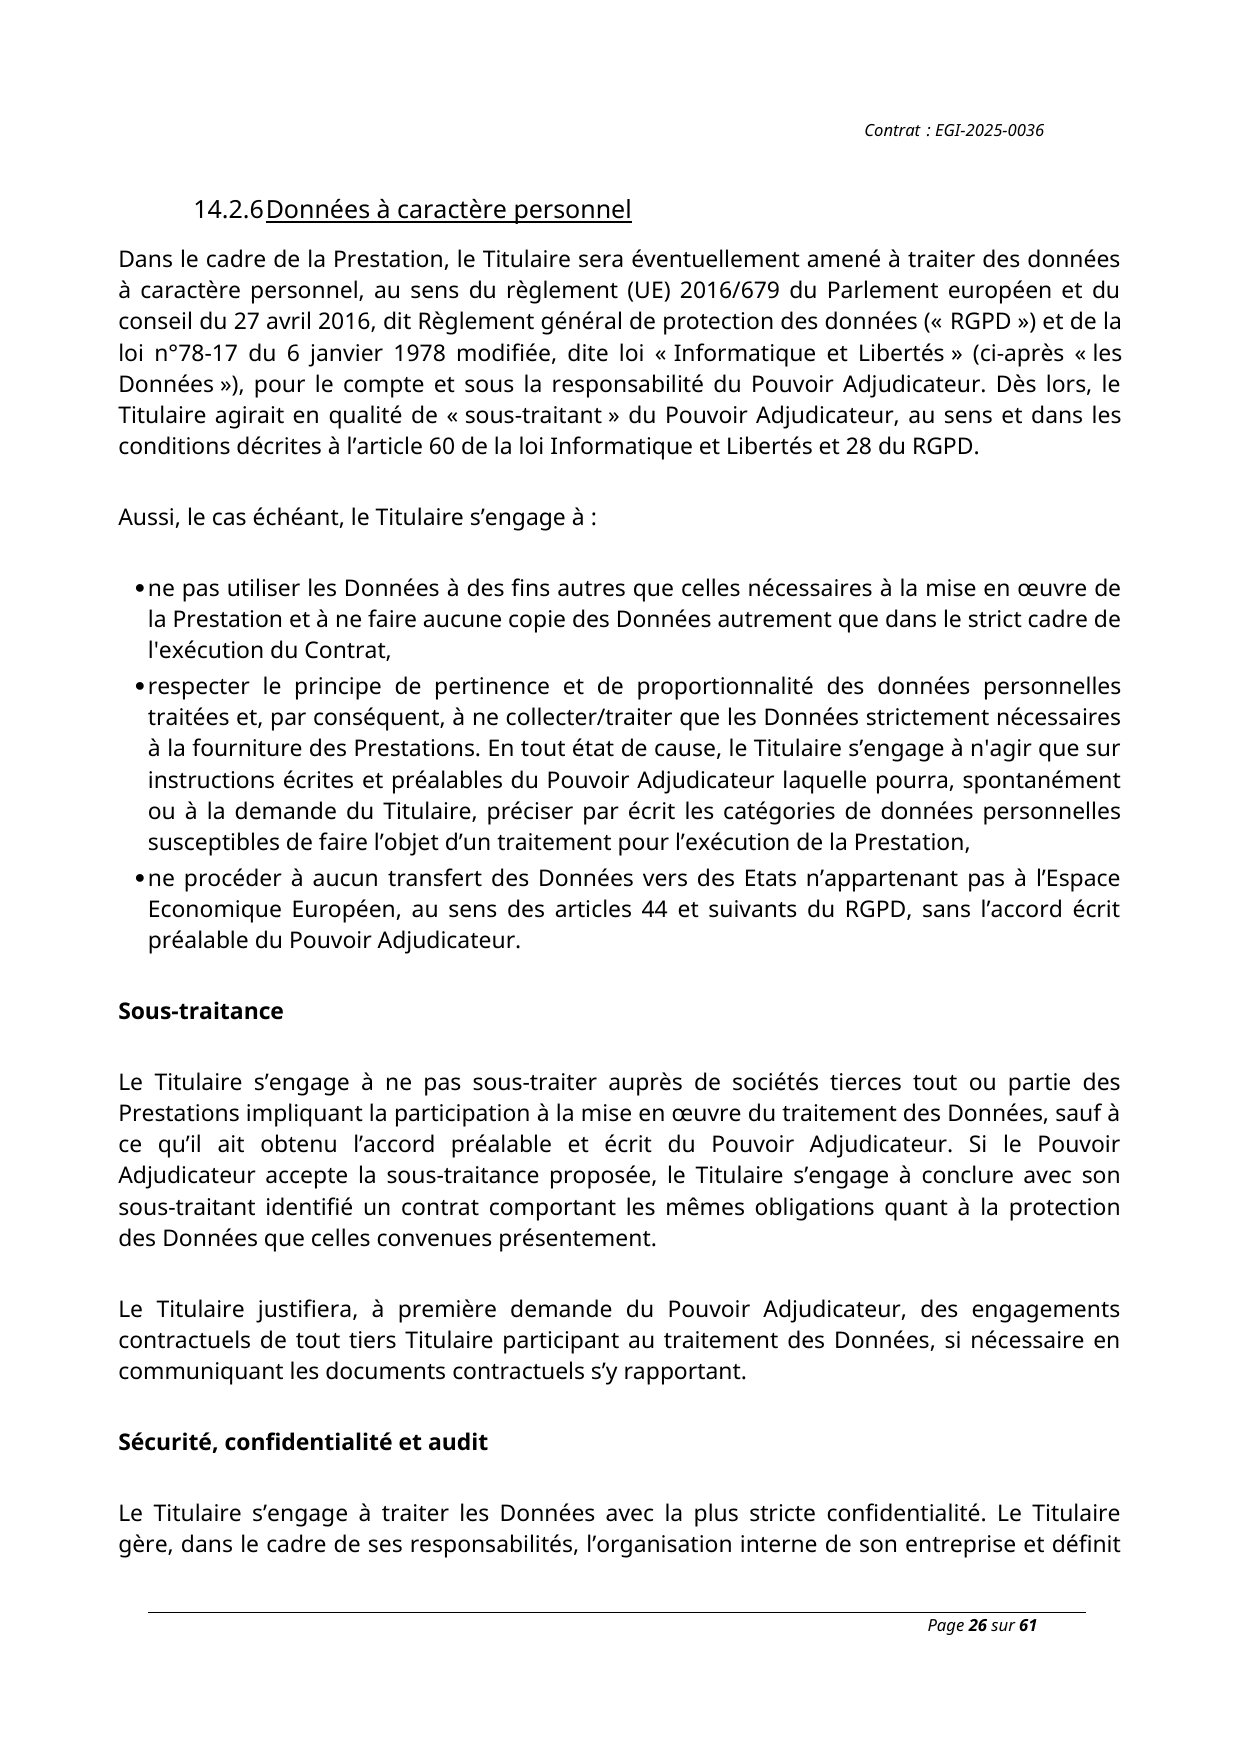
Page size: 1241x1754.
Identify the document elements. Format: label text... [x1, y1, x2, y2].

list ne procéder à aucun transfert des Données vers des Etats n’appartenant pas à l’Espace Economique Européen, au sens des articles 44 et suivants du RGPD, sans l’accord écrit préalable du Pouvoir Adjudicateur. [136, 861, 1122, 955]
text Le Titulaire s’engage à ne pas sous-traiter auprès de sociétés tierces tout ou partie des Prestations impliquant la participation à la mise en œuvre du traitement des Données, sauf à ce qu’il ait obtenu l’accord préalable et écrit du Pouvoir Adjudicateur. Si le Pouvoir Adjudicateur accepte la sous-traitance proposée, le Titulaire s’engage à conclure avec son sous-traitant identifié un contrat comportant les mêmes obligations quant à la protection des Données que celles convenues présentement. [118, 1066, 1122, 1253]
text Sous-traitance [118, 995, 1122, 1026]
text Le Titulaire justifiera, à première demande du Pouvoir Adjudicateur, des engagements contractuels de tout tiers Titulaire participant au traitement des Données, si nécessaire en communiquant les documents contractuels s’y rapportant. [118, 1293, 1122, 1386]
list respecter le principe de pertinence et de proportionnalité des données personnelles traitées et, par conséquent, à ne collecter/traiter que les Données strictement nécessaires à la fourniture des Prestations. En tout état de cause, le Titulaire s’engage à n'agir que sur instructions écrites et préalables du Pouvoir Adjudicateur laquelle pourra, spontanément ou à la demande du Titulaire, préciser par écrit les catégories de données personnelles susceptibles de faire l’objet d’un traitement pour l’exécution de la Prestation, [136, 670, 1122, 857]
text Aussi, le cas échéant, le Titulaire s’engage à : [118, 501, 1122, 532]
text Sécurité, confidentialité et audit [118, 1426, 1122, 1457]
list ne pas utiliser les Données à des fins autres que celles nécessaires à la mise en œuvre de la Prestation et à ne faire aucune copie des Données autrement que dans le strict cadre de l'exécution du Contrat, [136, 572, 1122, 666]
text Données à caractère personnel [193, 192, 1122, 226]
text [118, 1497, 1122, 1559]
text Dans le cadre de la Prestation, le Titulaire sera éventuellement amené à traiter des données à caractère personnel, au sens du règlement (UE) 2016/679 du Parlement européen et du conseil du 27 avril 2016, dit Règlement général de protection des données (« RGPD ») et de la loi n°78-17 du 6 janvier 1978 modifiée, dite loi « Informatique et Libertés » (ci-après « les Données »), pour le compte et sous la responsabilité du Pouvoir Adjudicateur. Dès lors, le Titulaire agirait en qualité de « sous-traitant » du Pouvoir Adjudicateur, au sens et dans les conditions décrites à l’article 60 de la loi Informatique et Libertés et 28 du RGPD. [118, 243, 1122, 461]
